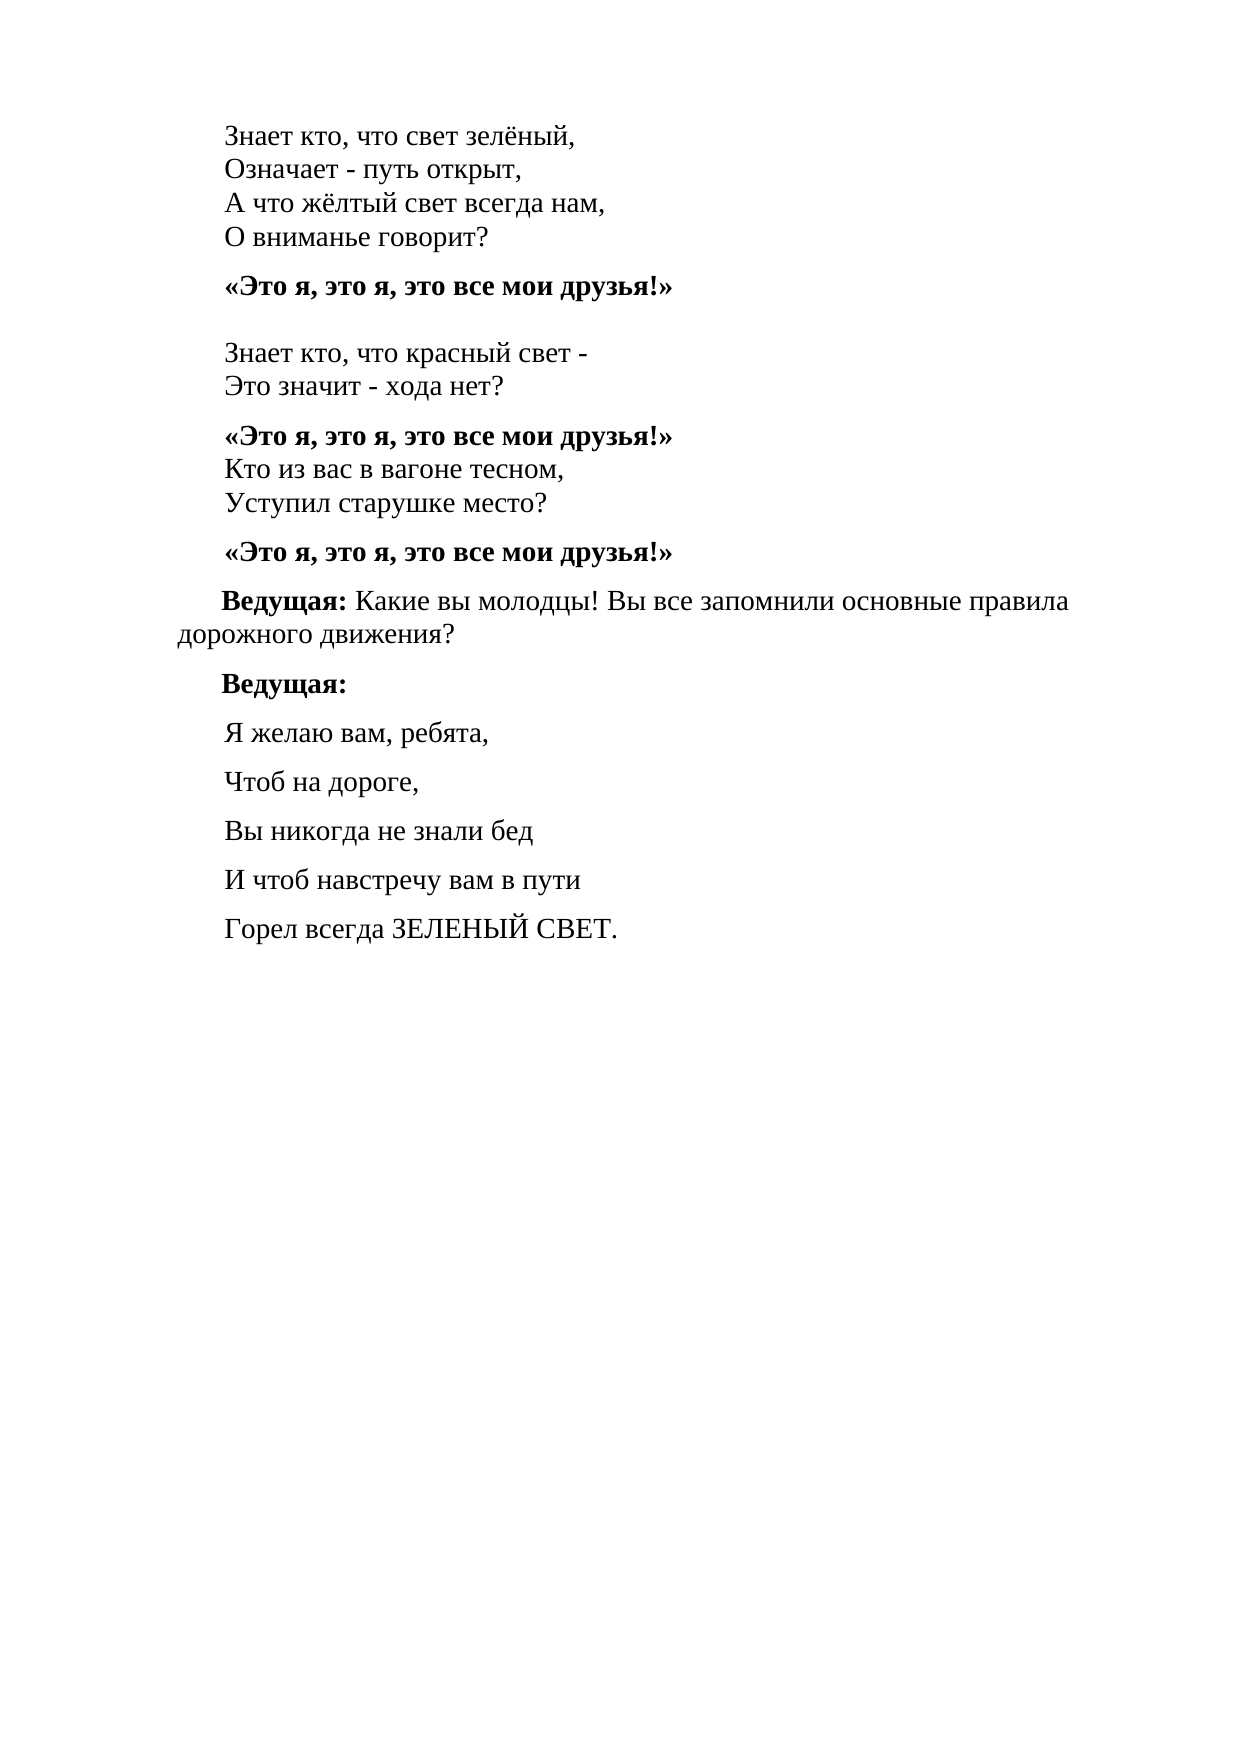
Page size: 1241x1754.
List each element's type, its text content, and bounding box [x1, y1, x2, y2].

text Ведущая: Какие вы молодцы! Вы все запомнили основные правила дорожного движения? [177, 583, 1152, 650]
text И чтоб навстречу вам в пути [224, 862, 1152, 896]
text «Это я, это я, это все мои друзья!» Знает кто, что красный свет - Это значит - хода нет? [224, 268, 1152, 402]
text Вы никогда не знали бед [224, 813, 1152, 847]
text Знает кто, что свет зелёный, Означает - путь открыт, А что жёлтый свет всегда нам, О вниманье говорит? [224, 118, 1152, 252]
text «Это я, это я, это все мои друзья!» [224, 534, 1152, 567]
text Ведущая: [177, 666, 1152, 699]
text Я желаю вам, ребята, [224, 715, 1152, 748]
text Горел всегда ЗЕЛЕНЫЙ СВЕТ. [224, 912, 1152, 945]
text «Это я, это я, это все мои друзья!» Кто из вас в вагоне тесном, Уступил старушке место? [224, 418, 1152, 518]
text Чтоб на дороге, [224, 764, 1152, 798]
